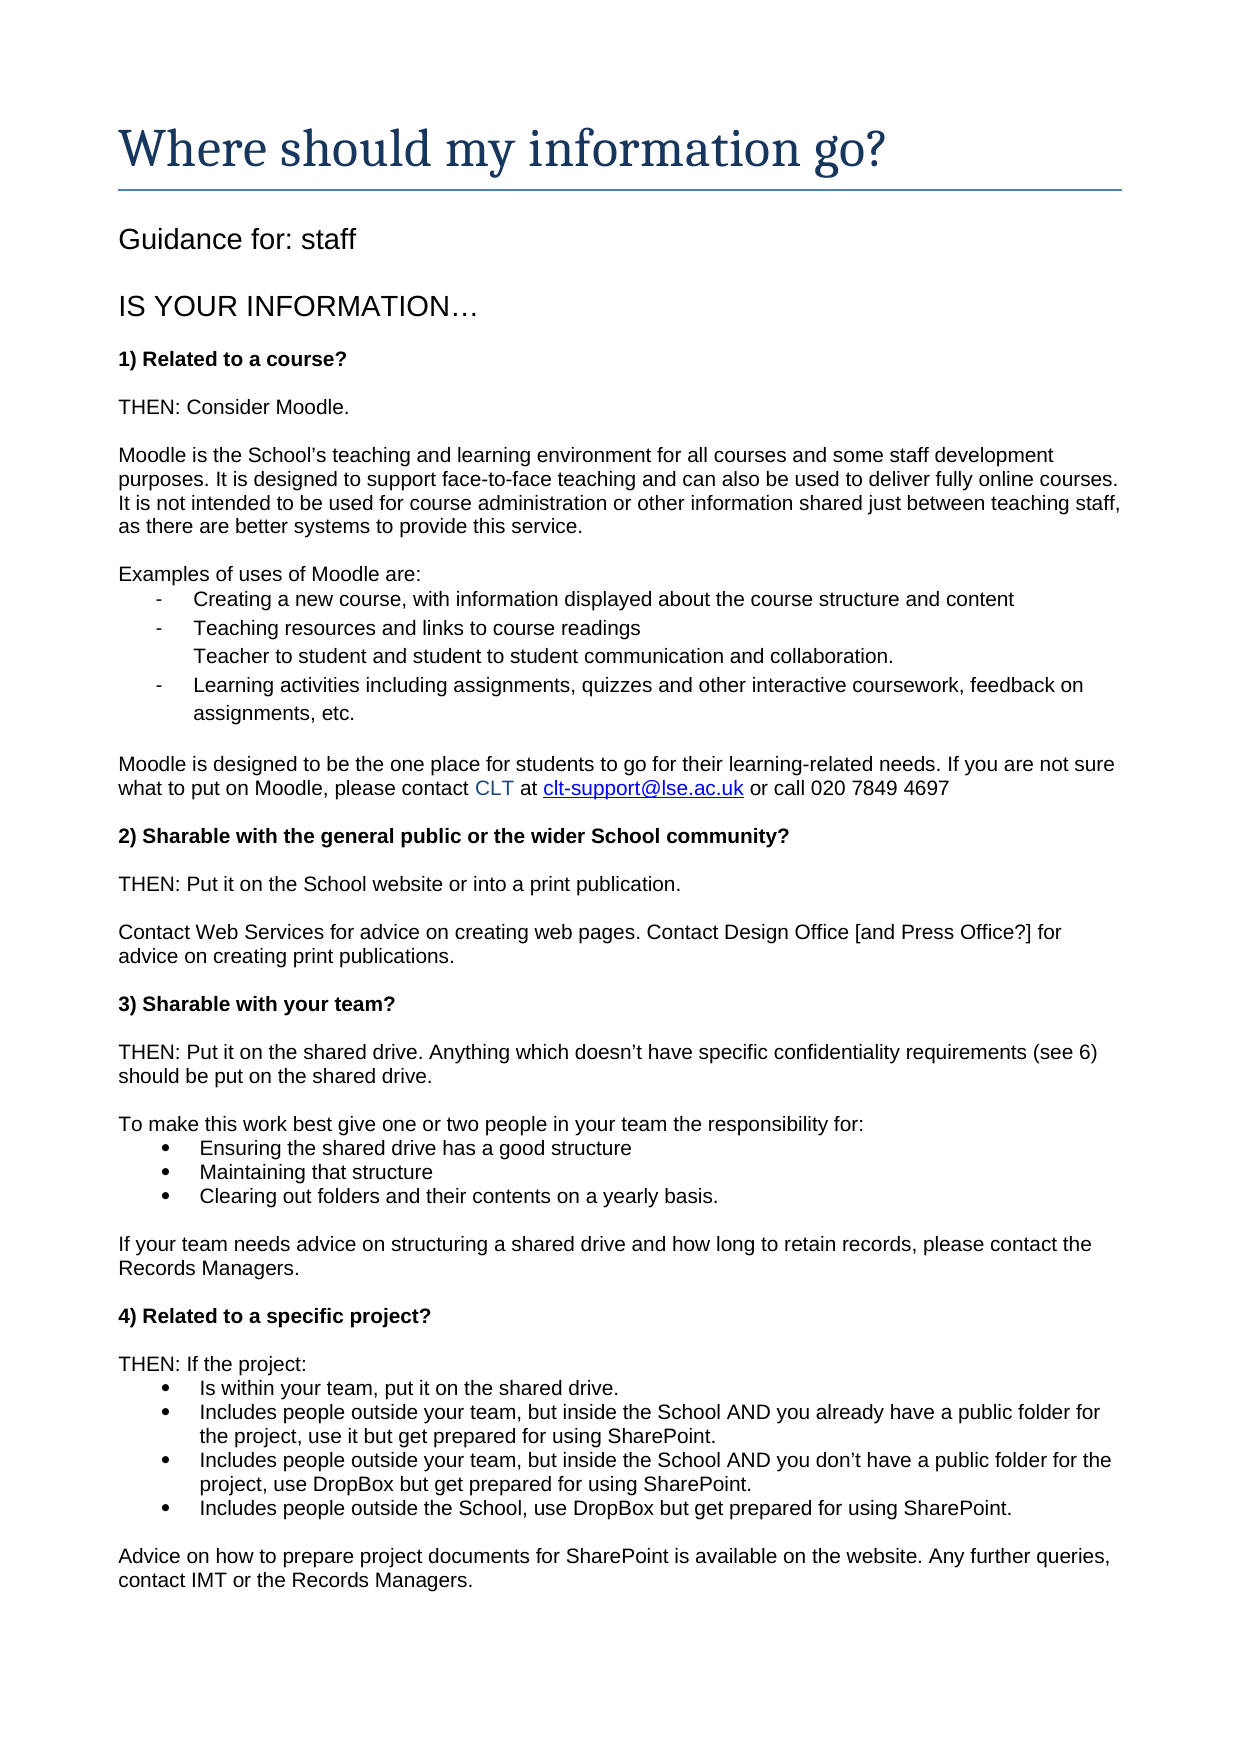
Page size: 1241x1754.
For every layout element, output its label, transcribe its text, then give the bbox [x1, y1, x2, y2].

list Includes people outside the School, use DropBox but get prepared for using SharePoint. [162, 1496, 1122, 1520]
text 4) Related to a specific project? [118, 1304, 1122, 1328]
list Advice on how to prepare project documents for SharePoint is available on the website. Any further queries, contact IMT or the Records Managers. [118, 1544, 1122, 1592]
text Moodle is the School’s teaching and learning environment for all courses and some staff development purposes. It is designed to support face-to-face teaching and can also be used to deliver fully online courses. It is not intended to be used for course administration or other information shared just between teaching staff, as there are better systems to provide this service. [118, 442, 1122, 538]
list Includes people outside your team, but inside the School AND you already have a public folder for the project, use it but get prepared for using SharePoint. [162, 1399, 1122, 1448]
list Includes people outside your team, but inside the School AND you don’t have a public folder for the project, use DropBox but get prepared for using SharePoint. [162, 1448, 1122, 1496]
text THEN: Put it on the shared drive. Anything which doesn’t have specific confidentiality requirements (see 6) should be put on the shared drive. [118, 1040, 1122, 1088]
list Teaching resources and links to course readings Teacher to student and student to student communication and collaboration. [156, 615, 1122, 668]
text To make this work best give one or two people in your team the responsibility for: [118, 1112, 1122, 1136]
list Learning activities including assignments, quizzes and other interactive coursework, feedback on assignments, etc. [156, 672, 1122, 725]
list Maintaining that structure [162, 1160, 1122, 1184]
text THEN: Put it on the School website or into a print publication. [118, 872, 1122, 896]
text 1) Related to a course? [118, 347, 1122, 371]
text 2) Sharable with the general public or the wider School community? [118, 824, 1122, 848]
text If your team needs advice on structuring a shared drive and how long to retain records, please contact the Records Managers. [118, 1232, 1122, 1280]
text THEN: Consider Moodle. [118, 394, 1122, 418]
text Contact Web Services for advice on creating web pages. Contact Design Office [and Press Office?] for advice on creating print publications. [118, 920, 1122, 968]
text 3) Sharable with your team? [118, 992, 1122, 1016]
list Is within your team, put it on the shared drive. [162, 1376, 1122, 1399]
text THEN: If the project: [118, 1352, 1122, 1376]
list Clearing out folders and their contents on a yearly basis. [162, 1184, 1122, 1208]
text Moodle is designed to be the one place for students to go for their learning-related needs. If you are not sure what to put on Moodle, please contact CLT at clt-support@lse.ac.uk or call 020 7849 4697 [118, 752, 1122, 800]
text Examples of uses of Moodle are: [118, 562, 1122, 586]
title Where should my information go? [118, 118, 1122, 189]
text Guidance for: staff [118, 222, 1122, 256]
text IS YOUR INFORMATION… [118, 289, 1122, 323]
list Ensuring the shared drive has a good structure [162, 1136, 1122, 1160]
list Creating a new course, with information displayed about the course structure and content [156, 586, 1122, 612]
